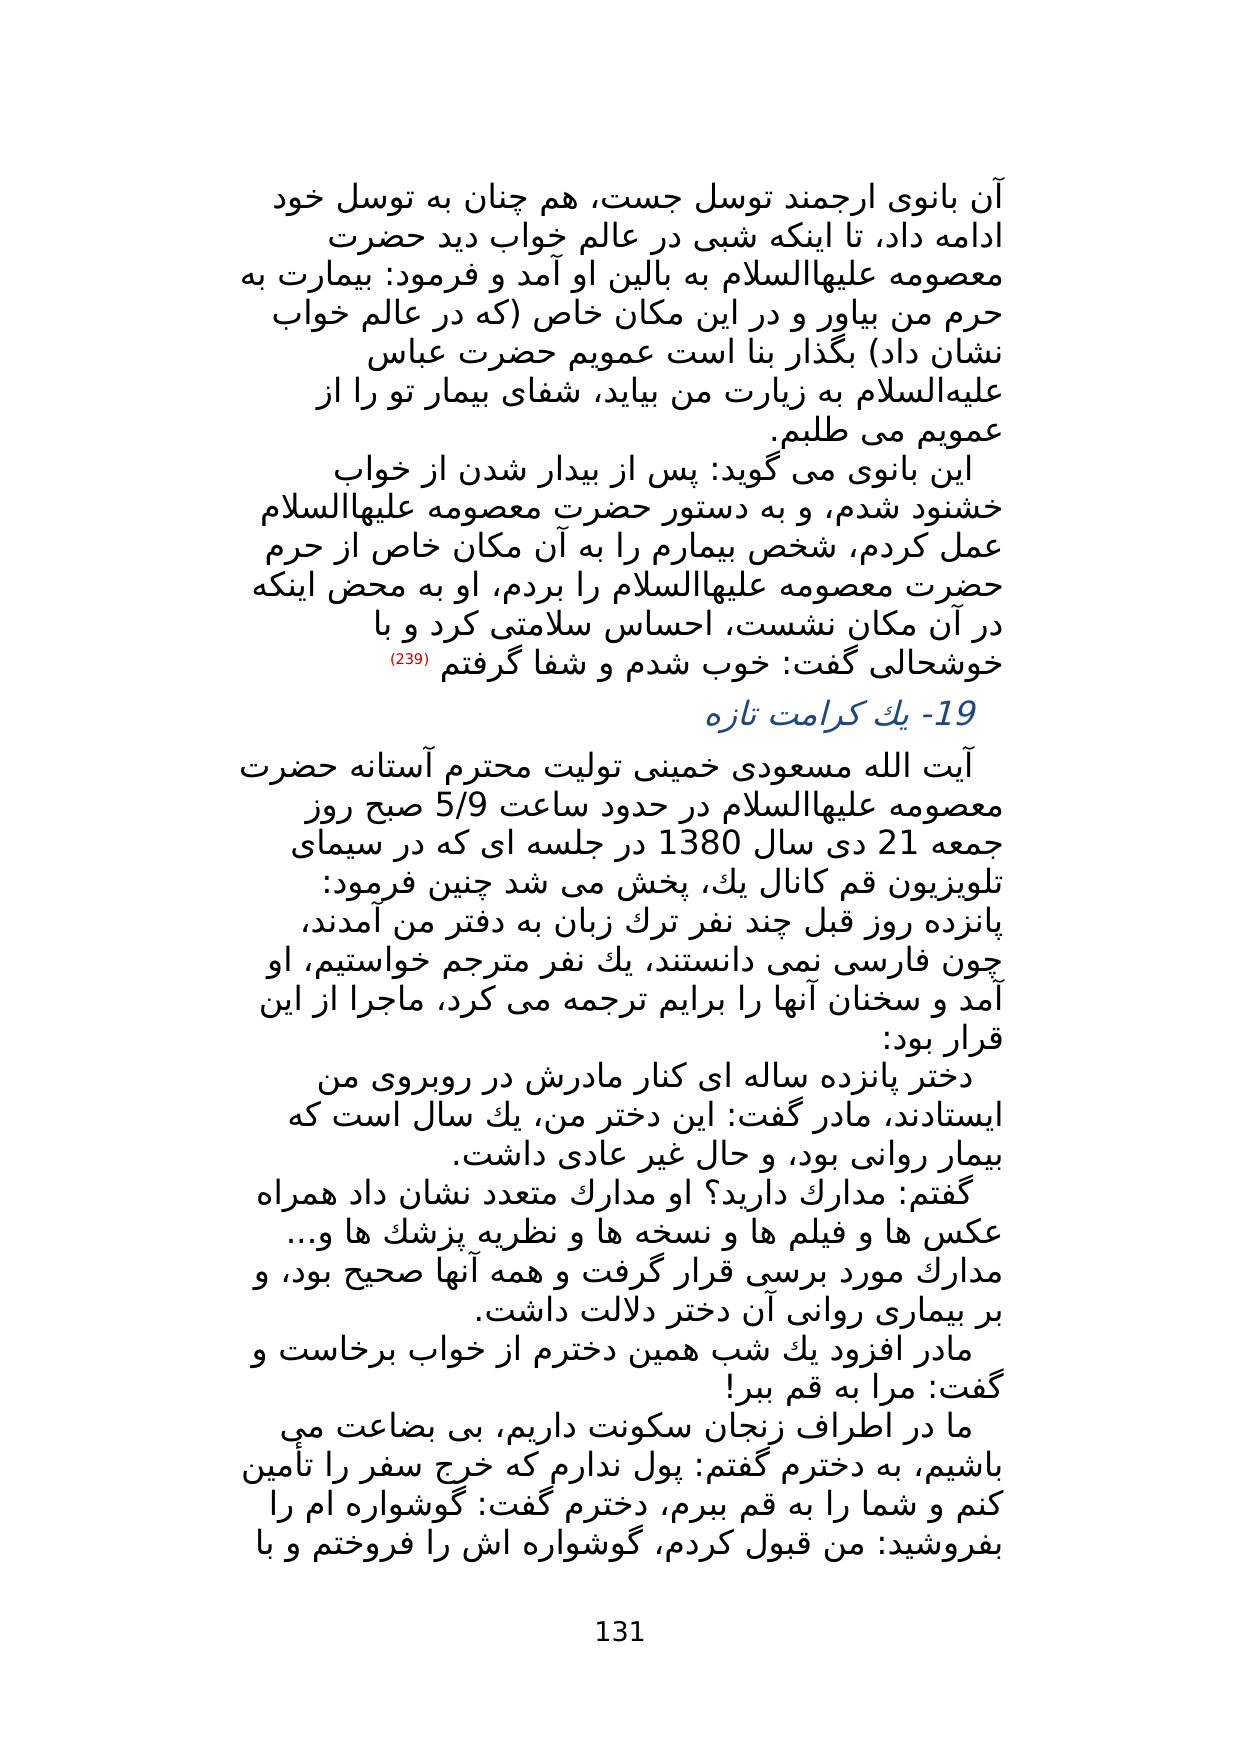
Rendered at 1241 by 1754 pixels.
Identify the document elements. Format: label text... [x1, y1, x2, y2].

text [236, 1407, 1004, 1562]
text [236, 177, 1004, 449]
text اين بانوى مى گويد: پس از بيدار شدن از خواب خشنود شدم، و به دستور حضرت معصومه عليها‌السلام عمل كردم، شخص بيمارم را به آن مكان خاص از حرم حضرت معصومه عليها‌السلام را بردم، او به محض اينكه در آن مكان نشست، احساس سلامتى كرد و با خوشحالى گفت: خوب شدم و شفا گرفتم (239) [236, 449, 1004, 682]
subtitle 19- يك كرامت تازه [236, 695, 1004, 734]
text گفتم: مدارك داريد؟ او مدارك متعدد نشان داد همراه عكس ها و فيلم ها و نسخه ها و نظريه پزشك ها و... مدارك مورد برسى قرار گرفت و همه آنها صحيح بود، و بر بيمارى روانى آن دختر دلالت داشت. [236, 1173, 1004, 1329]
text دختر پانزده ساله اى كنار مادرش در روبروى من ايستادند، مادر گفت: اين دختر من، يك سال است كه بيمار روانى بود، و حال غير عادى داشت. [236, 1057, 1004, 1173]
text آيت الله مسعودى خمينى توليت محترم آستانه حضرت معصومه عليها‌السلام در حدود ساعت 5/9 صبح روز جمعه 21 دى سال 1380 در جلسه اى كه در سيماى تلويزيون قم كانال يك، پخش مى شد چنين فرمود: پانزده روز قبل چند نفر ترك زبان به دفتر من آمدند، چون فارسى نمى دانستند، يك نفر مترجم خواستيم، او آمد و سخنان آنها را برايم ترجمه مى كرد، ماجرا از اين قرار بود: [236, 746, 1004, 1057]
text مادر افزود يك شب همين دخترم از خواب برخاست و گفت: مرا به قم ببر! [236, 1329, 1004, 1407]
